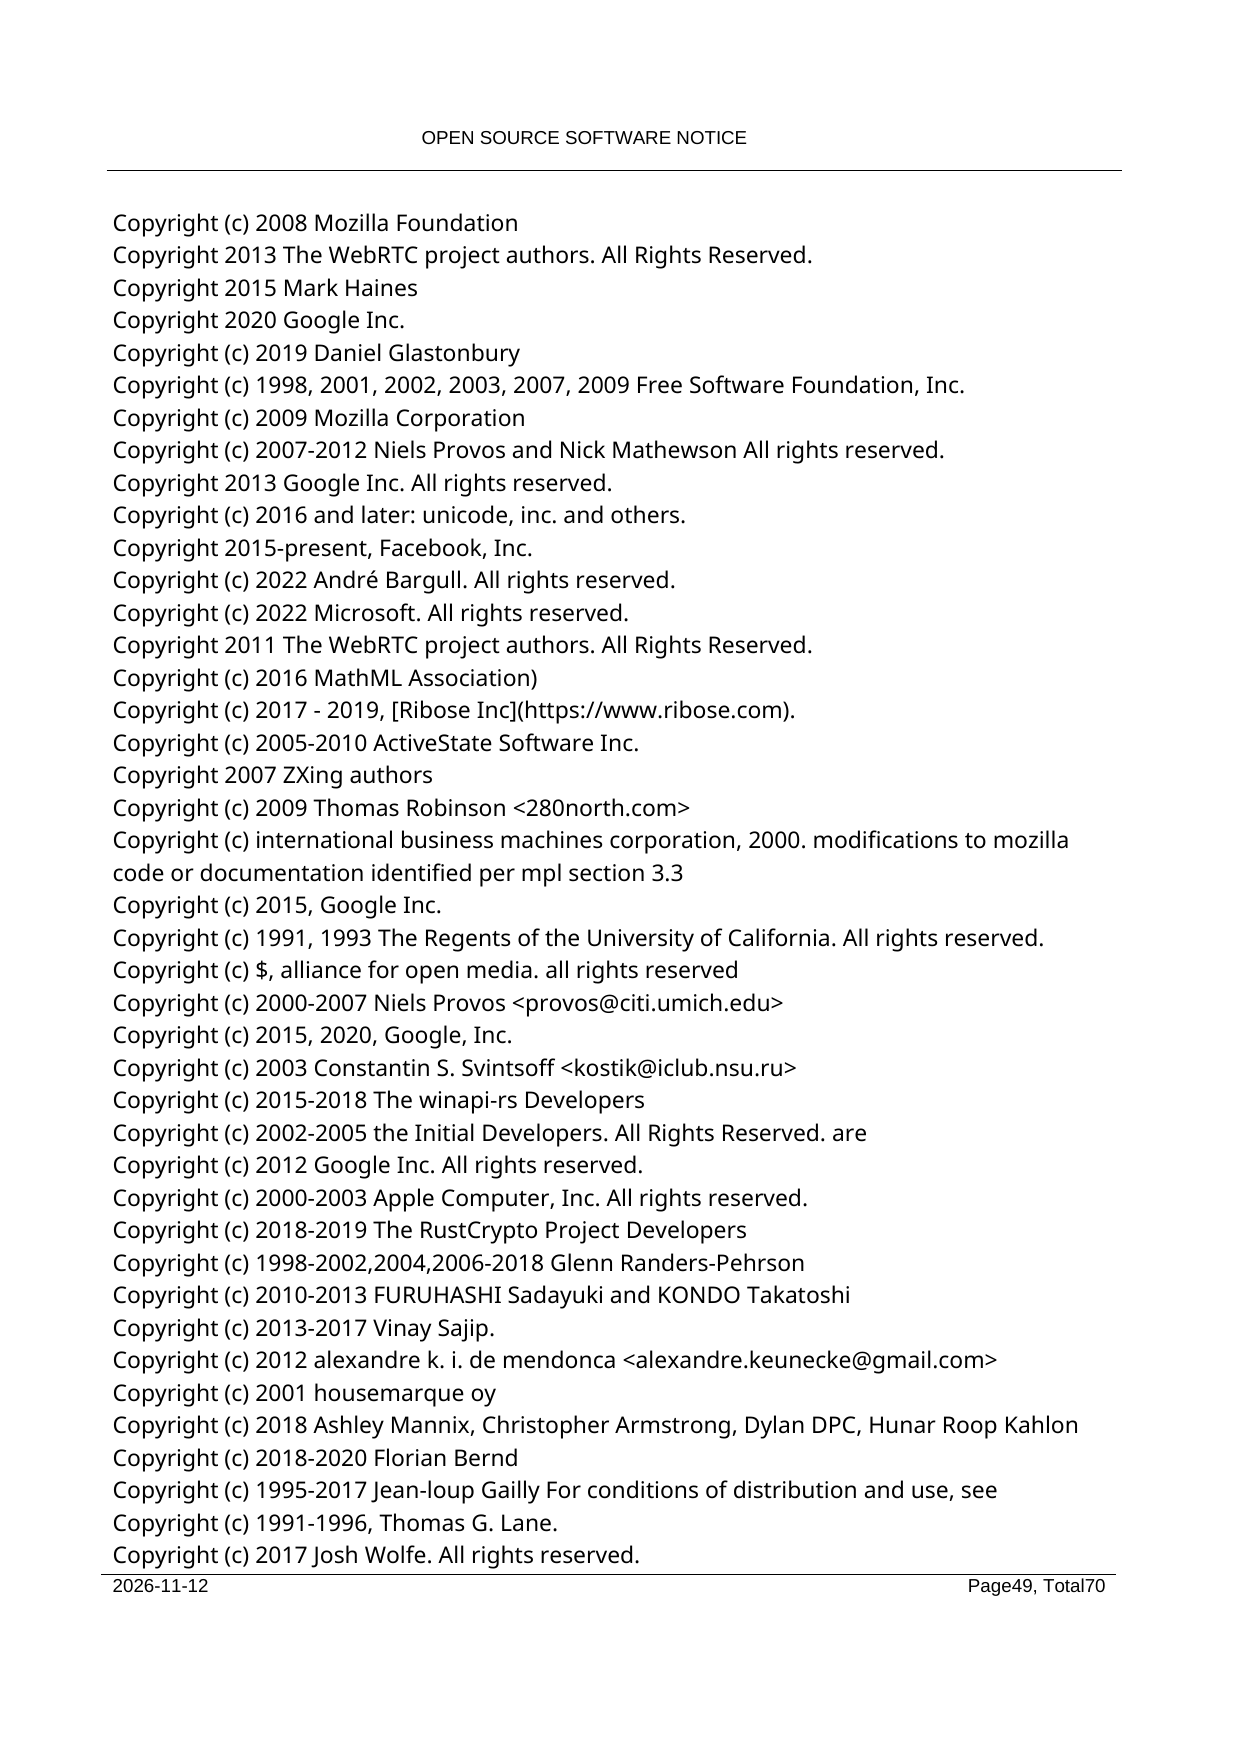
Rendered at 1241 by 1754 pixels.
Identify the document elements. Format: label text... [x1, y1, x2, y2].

text Copyright (c) 2003 Constantin S. Svintsoff <kostik@iclub.nsu.ru> [112, 1051, 1128, 1084]
text Copyright (c) 2015-2018 The winapi-rs Developers [112, 1084, 1128, 1116]
text Copyright (c) 2019 Daniel Glastonbury [112, 336, 1128, 369]
text Copyright (c) 2002-2005 the Initial Developers. All Rights Reserved. are [112, 1116, 1128, 1149]
text Copyright (c) 1995-2017 Jean-loup Gailly For conditions of distribution and use, see [112, 1474, 1128, 1506]
text Copyright 2007 ZXing authors [112, 759, 1128, 791]
text Copyright (c) 1991-1996, Thomas G. Lane. [112, 1506, 1128, 1539]
text Copyright (c) 2018-2020 Florian Bernd [112, 1441, 1128, 1474]
text Copyright (c) 2001 housemarque oy [112, 1376, 1128, 1409]
text Copyright (c) 2018 Ashley Mannix, Christopher Armstrong, Dylan DPC, Hunar Roop Kahlon [112, 1409, 1128, 1441]
text Copyright (c) 2009 Mozilla Corporation [112, 401, 1128, 434]
text Copyright (c) 2017 - 2019, [Ribose Inc](https://www.ribose.com). [112, 694, 1128, 726]
text Copyright (c) 2015, 2020, Google, Inc. [112, 1019, 1128, 1051]
text Copyright (c) 2010-2013 FURUHASHI Sadayuki and KONDO Takatoshi [112, 1279, 1128, 1311]
text Copyright (c) 2007-2012 Niels Provos and Nick Mathewson All rights reserved. [112, 434, 1128, 466]
text Copyright 2015 Mark Haines [112, 271, 1128, 304]
text Copyright (c) 2013-2017 Vinay Sajip. [112, 1311, 1128, 1344]
text Copyright (c) 2022 André Bargull. All rights reserved. [112, 564, 1128, 596]
text Copyright (c) 2012 alexandre k. i. de mendonca <alexandre.keunecke@gmail.com> [112, 1344, 1128, 1376]
text Copyright (c) 2005-2010 ActiveState Software Inc. [112, 726, 1128, 759]
text Copyright (c) international business machines corporation, 2000. modifications to mozilla code or documentation identified per mpl section 3.3 [112, 824, 1128, 889]
text Copyright (c) 2012 Google Inc. All rights reserved. [112, 1149, 1128, 1181]
text Copyright (c) 2015, Google Inc. [112, 889, 1128, 921]
text Copyright 2011 The WebRTC project authors. All Rights Reserved. [112, 629, 1128, 661]
text Copyright (c) 1998, 2001, 2002, 2003, 2007, 2009 Free Software Foundation, Inc. [112, 369, 1128, 401]
text Copyright 2015-present, Facebook, Inc. [112, 531, 1128, 564]
text Copyright 2013 The WebRTC project authors. All Rights Reserved. [112, 239, 1128, 271]
text Copyright (c) 2009 Thomas Robinson <280north.com> [112, 791, 1128, 824]
text Copyright 2013 Google Inc. All rights reserved. [112, 466, 1128, 499]
text Copyright (c) 2008 Mozilla Foundation [112, 206, 1128, 239]
text Copyright (c) 1991, 1993 The Regents of the University of California. All rights reserved. [112, 921, 1128, 954]
text Copyright (c) 2018-2019 The RustCrypto Project Developers [112, 1214, 1128, 1246]
text Copyright (c) 2017 Josh Wolfe. All rights reserved. [112, 1539, 1128, 1571]
text Copyright (c) 2016 and later: unicode, inc. and others. [112, 499, 1128, 531]
text Copyright (c) 2000-2003 Apple Computer, Inc. All rights reserved. [112, 1181, 1128, 1214]
text Copyright (c) $, alliance for open media. all rights reserved [112, 954, 1128, 986]
text Copyright (c) 1998-2002,2004,2006-2018 Glenn Randers-Pehrson [112, 1246, 1128, 1279]
text Copyright (c) 2000-2007 Niels Provos <provos@citi.umich.edu> [112, 986, 1128, 1019]
text Copyright (c) 2022 Microsoft. All rights reserved. [112, 596, 1128, 629]
text Copyright (c) 2016 MathML Association) [112, 661, 1128, 694]
text Copyright 2020 Google Inc. [112, 304, 1128, 336]
